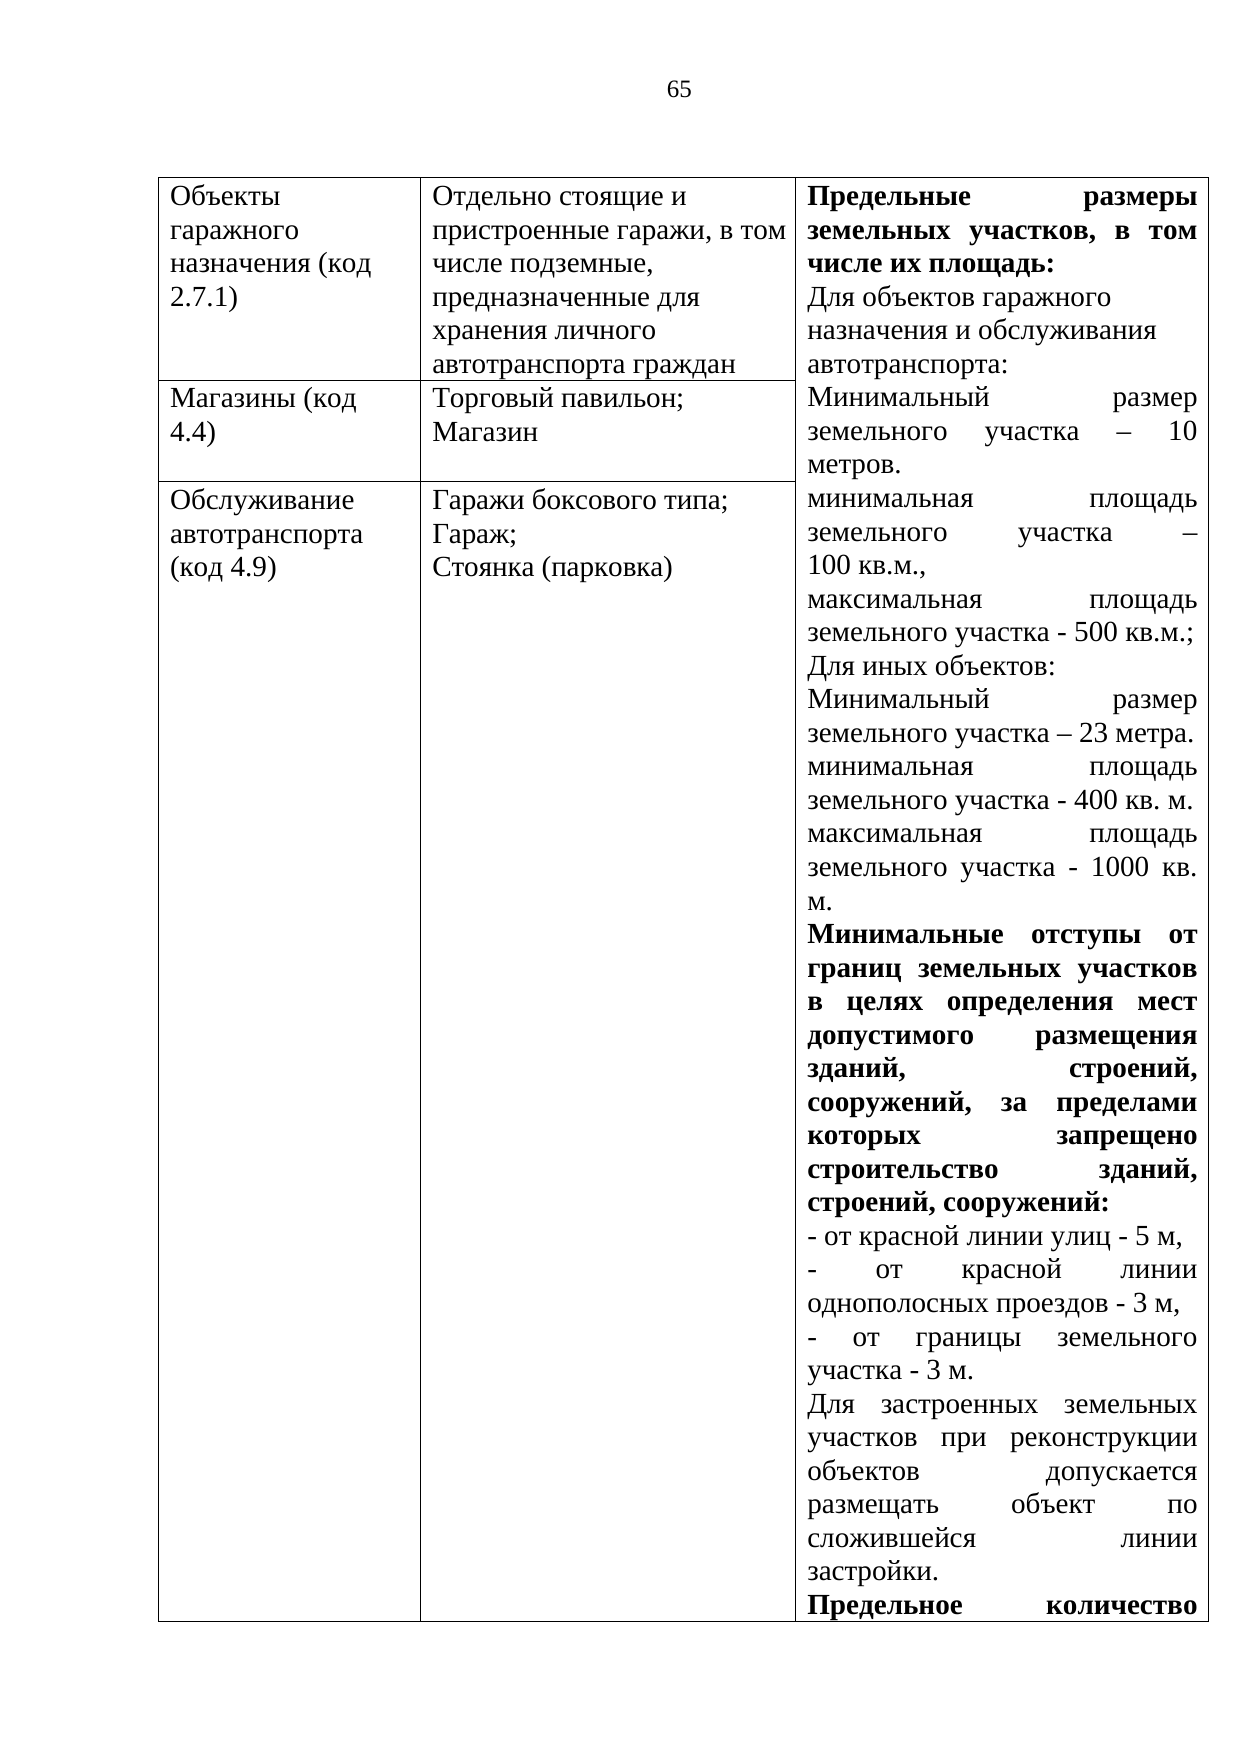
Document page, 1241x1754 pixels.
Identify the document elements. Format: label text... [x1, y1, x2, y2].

table_cell Магазины (код 4.4) [159, 381, 420, 481]
table_cell Предельные размеры земельных участков, в том числе их площадь: Для объектов гаражного назначения и обслуживания автотранспорта: Минимальный размер земельного участка – . минимальная площадь земельного участка – 100 кв.м., максимальная площадь земельного участка - 500 кв.м.; Для иных объектов: Минимальный размер земельного участка – . минимальная площадь земельного участка - 400 кв. м. максимальная площадь земельного участка - . Минимальные отступы от границ земельных участков в целях определения мест допустимого размещения зданий, строений, сооружений, за пределами которых запрещено строительство зданий, строений, сооружений: - от красной линии улиц - , - от красной линии однополосных проездов - , - от границы земельного участка - . Для застроенных земельных участков при реконструкции объектов допускается размещать объект по сложившейся линии застройки. Предельное количество этажей или предельная высота зданий, строений, сооружений Максимальное количество этажей – 3. Максимальный процент застройки в границах земельного участка – 60%. [796, 178, 1208, 1621]
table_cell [421, 482, 795, 1621]
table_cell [159, 482, 420, 1621]
table_cell Объекты гаражного назначения (код 2.7.1) [159, 178, 420, 379]
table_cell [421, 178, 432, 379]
table_cell Торговый павильон; Магазин [421, 381, 795, 481]
